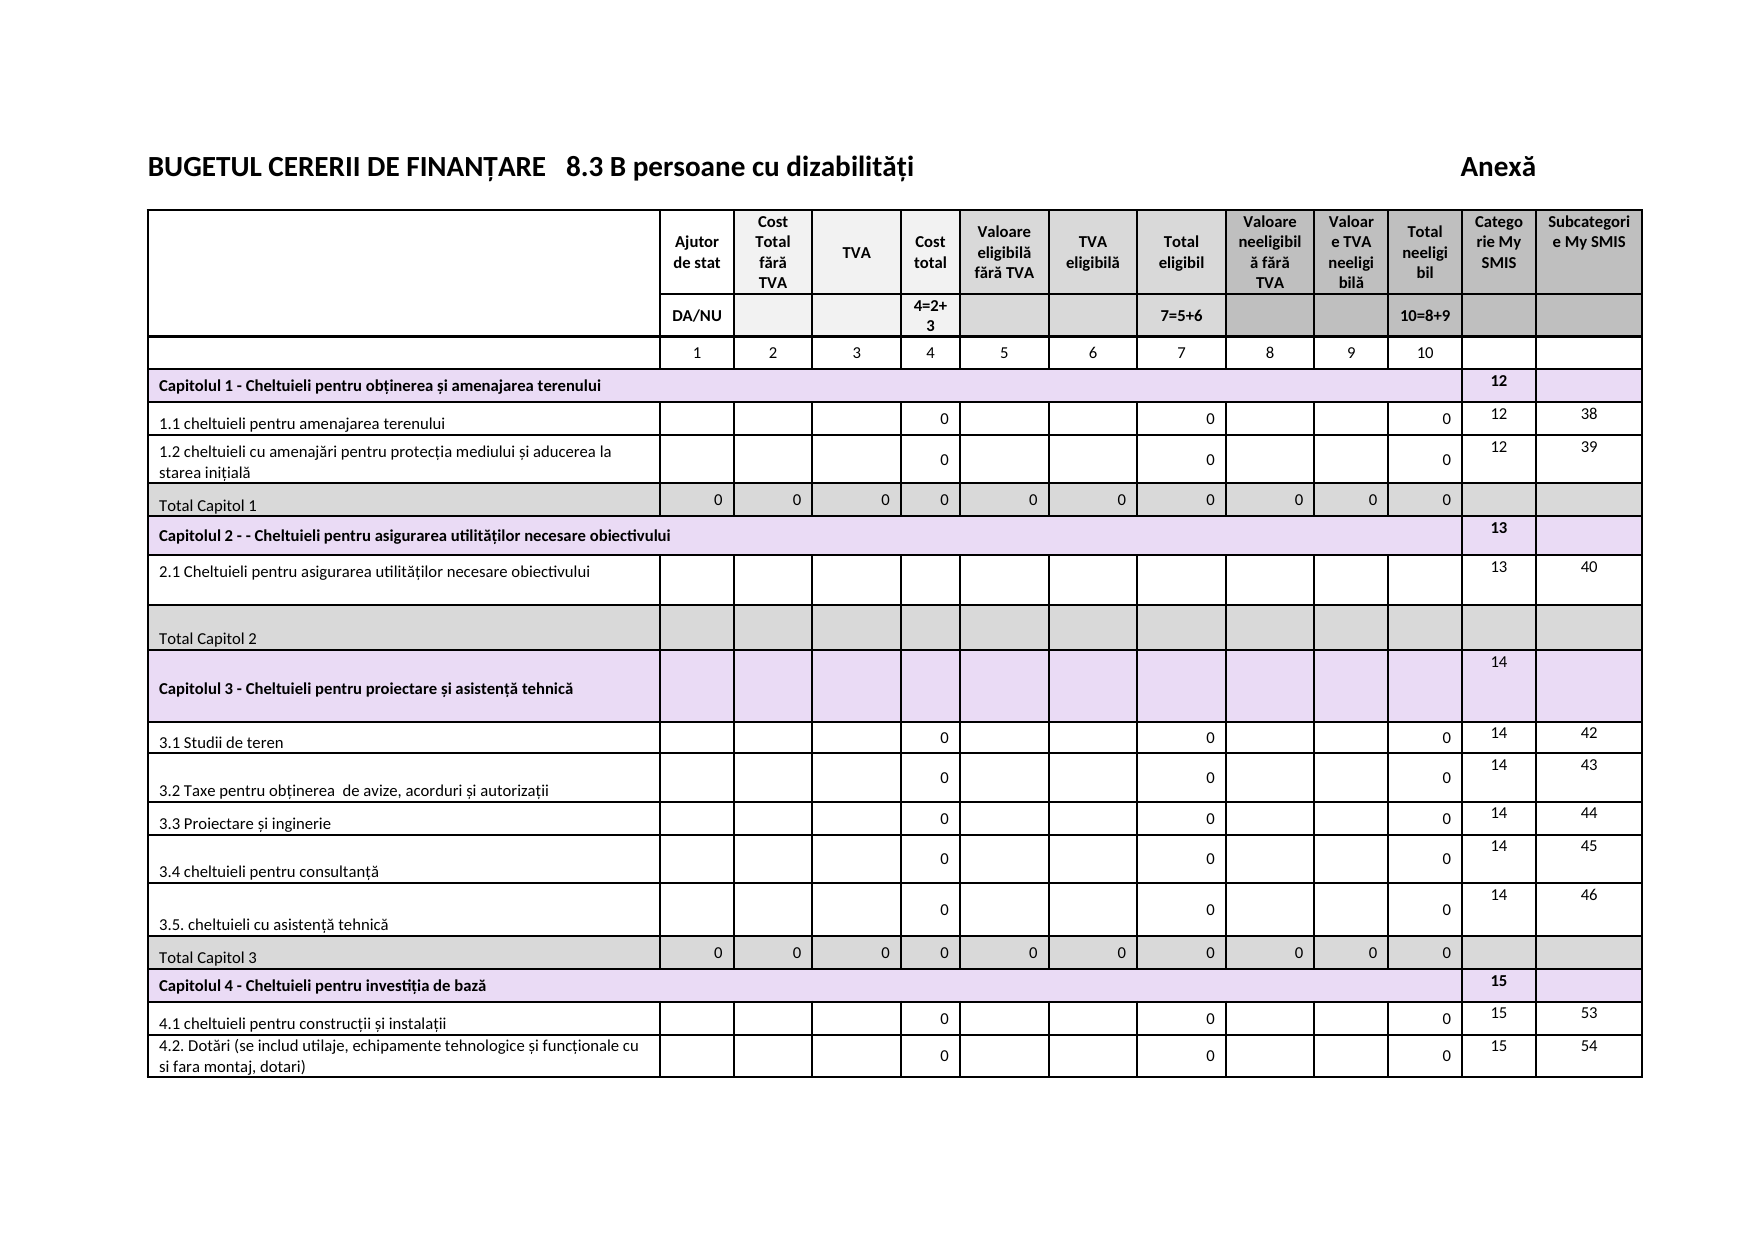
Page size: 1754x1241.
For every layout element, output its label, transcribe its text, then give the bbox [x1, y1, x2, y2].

table_cell [1463, 338, 1535, 368]
table_cell 0 [813, 484, 900, 515]
table_cell 7 [1138, 338, 1225, 368]
table_cell [1050, 1003, 1136, 1033]
table_cell [735, 556, 811, 603]
table_cell [735, 1003, 811, 1033]
table_cell 0 [1138, 803, 1225, 833]
table_cell 0 [961, 484, 1048, 515]
table_cell [961, 556, 1048, 603]
table_header Total neeligibil [1389, 211, 1461, 293]
table_cell [902, 606, 959, 649]
table_cell [1050, 803, 1136, 833]
table_header Ajutor de stat [661, 211, 733, 293]
table_cell 0 [902, 754, 959, 801]
table_cell [661, 884, 733, 935]
table_cell 54 [1537, 1036, 1641, 1076]
table_cell [1315, 754, 1387, 801]
table_cell 0 [1138, 836, 1225, 882]
table_cell 0 [902, 436, 959, 482]
table_cell [1050, 295, 1136, 335]
table_header Cost total [902, 211, 959, 293]
table_cell [813, 754, 900, 801]
table_cell 12 [1463, 436, 1535, 482]
table_cell 14 [1463, 836, 1535, 882]
table_cell 1.1 cheltuieli pentru amenajarea terenului [149, 403, 659, 434]
table_cell [1138, 651, 1225, 721]
table_cell 45 [1537, 836, 1641, 882]
table_cell 14 [1463, 754, 1535, 801]
table_cell [735, 436, 811, 482]
table_cell 0 [902, 836, 959, 882]
table_cell 15 [1463, 1003, 1535, 1033]
table_cell 10=8+9 [1389, 295, 1461, 335]
table_cell [661, 836, 733, 882]
table_header Total eligibil [1138, 211, 1225, 293]
table_cell [1463, 484, 1535, 515]
table_header Valoare eligibilă fără TVA [961, 211, 1048, 293]
table_cell [1050, 723, 1136, 752]
table_cell 0 [1138, 1036, 1225, 1076]
table_cell 1 [661, 338, 733, 368]
table_cell 0 [902, 723, 959, 752]
table_cell [661, 606, 733, 649]
table_cell [1227, 651, 1313, 721]
table_cell [902, 556, 959, 603]
table_cell [1050, 754, 1136, 801]
table_cell [1537, 517, 1641, 554]
table_cell [1315, 884, 1387, 935]
table_cell 3 [813, 338, 900, 368]
table_cell 0 [902, 937, 959, 968]
table_cell 0 [1138, 937, 1225, 968]
table_cell 13 [1463, 517, 1535, 554]
table_cell [1315, 436, 1387, 482]
table_cell [661, 803, 733, 833]
table_cell [1227, 436, 1313, 482]
table_cell [813, 803, 900, 833]
table_cell [1537, 338, 1641, 368]
table_cell [735, 836, 811, 882]
table_cell 5 [961, 338, 1048, 368]
table_cell 0 [1389, 436, 1461, 482]
table_cell 0 [961, 937, 1048, 968]
table_cell [1050, 651, 1136, 721]
table_cell [813, 606, 900, 649]
table_cell [1050, 836, 1136, 882]
table_cell 0 [1138, 436, 1225, 482]
table_cell [1315, 1003, 1387, 1033]
table_cell [735, 295, 811, 335]
table_cell [961, 884, 1048, 935]
table_cell 7=5+6 [1138, 295, 1225, 335]
table_cell [1315, 651, 1387, 721]
table_cell 12 [1463, 370, 1535, 401]
table_cell 3.5. cheltuieli cu asistență tehnică [149, 884, 659, 935]
table_cell 0 [1389, 1003, 1461, 1033]
table_cell 46 [1537, 884, 1641, 935]
table_cell [1227, 1003, 1313, 1033]
table_cell [1227, 884, 1313, 935]
table_cell 0 [1050, 937, 1136, 968]
table_cell 0 [902, 884, 959, 935]
table_cell 8 [1227, 338, 1313, 368]
table_cell [961, 723, 1048, 752]
table_cell [813, 723, 900, 752]
table_cell [813, 295, 900, 335]
table_cell 0 [1389, 484, 1461, 515]
table_cell 0 [735, 484, 811, 515]
table_cell [735, 723, 811, 752]
table_cell 0 [902, 484, 959, 515]
table_cell [1315, 1036, 1387, 1076]
table_cell 0 [661, 937, 733, 968]
table_cell [735, 803, 811, 833]
table_cell 0 [813, 937, 900, 968]
table_cell 14 [1463, 884, 1535, 935]
table_cell [1227, 295, 1313, 335]
table_cell 0 [1138, 723, 1225, 752]
table_cell [1537, 606, 1641, 649]
table_cell [1050, 403, 1136, 434]
table_cell [1537, 970, 1641, 1001]
table_cell 4.1 cheltuieli pentru construcții și instalații [149, 1003, 659, 1033]
table_cell [735, 606, 811, 649]
table_cell 0 [1315, 937, 1387, 968]
table_cell Capitolul 3 - Cheltuieli pentru proiectare și asistență tehnică [149, 651, 659, 721]
table_cell 9 [1315, 338, 1387, 368]
table_cell [1227, 556, 1313, 603]
table_cell [1537, 484, 1641, 515]
table_cell [961, 754, 1048, 801]
table_cell [1227, 403, 1313, 434]
table_header Subcategorie My SMIS [1537, 211, 1641, 293]
table_cell [661, 403, 733, 434]
table_cell 40 [1537, 556, 1641, 603]
table_cell [1315, 803, 1387, 833]
table_cell 0 [1227, 484, 1313, 515]
table_cell 0 [1138, 754, 1225, 801]
text BUGETUL CERERII DE FINANȚARE 8.3 B persoane cu dizabilități Anexă [148, 148, 1606, 183]
table_cell [961, 1003, 1048, 1033]
table_cell Capitolul 2 - - Cheltuieli pentru asigurarea utilităților necesare obiectivului [149, 517, 1461, 554]
table_cell Capitolul 4 - Cheltuieli pentru investiția de bază [149, 970, 1461, 1001]
table_cell [961, 803, 1048, 833]
table_cell DA/NU [661, 295, 733, 335]
table_cell [1463, 295, 1535, 335]
table_cell 53 [1537, 1003, 1641, 1033]
table_cell 10 [1389, 338, 1461, 368]
table_cell 0 [661, 484, 733, 515]
table_cell [1050, 436, 1136, 482]
table_cell [961, 1036, 1048, 1076]
table_header TVA eligibilă [1050, 211, 1136, 293]
table_cell [661, 754, 733, 801]
table_cell [1227, 1036, 1313, 1076]
table_cell [1463, 606, 1535, 649]
table_cell [813, 403, 900, 434]
table_cell 0 [1389, 937, 1461, 968]
table_cell 4=2+3 [902, 295, 959, 335]
table_cell 0 [735, 937, 811, 968]
table_cell [1315, 606, 1387, 649]
table_cell 4.2. Dotări (se includ utilaje, echipamente tehnologice şi funcţionale cu si fara montaj, dotari) [149, 1036, 659, 1076]
table_cell Total Capitol 1 [149, 484, 659, 515]
table_cell [661, 556, 733, 603]
table_cell [1227, 754, 1313, 801]
table_cell 13 [1463, 556, 1535, 603]
table_cell Total Capitol 2 [149, 606, 659, 649]
table_cell 42 [1537, 723, 1641, 752]
table_cell 38 [1537, 403, 1641, 434]
table_cell [1537, 937, 1641, 968]
table_cell [1227, 803, 1313, 833]
table_cell [902, 651, 959, 721]
table_cell [735, 1036, 811, 1076]
table_cell 3.4 cheltuieli pentru consultanță [149, 836, 659, 882]
table_cell 0 [1389, 836, 1461, 882]
table_cell [1315, 556, 1387, 603]
table_cell Capitolul 1 - Cheltuieli pentru obținerea și amenajarea terenului [149, 370, 1461, 401]
table_header Categorie My SMIS [1463, 211, 1535, 293]
table_cell 0 [1138, 1003, 1225, 1033]
table_cell 0 [1389, 884, 1461, 935]
table_cell 0 [1227, 937, 1313, 968]
table_cell 2 [735, 338, 811, 368]
table_cell 43 [1537, 754, 1641, 801]
table_cell 0 [1389, 1036, 1461, 1076]
table_cell 0 [902, 803, 959, 833]
table_cell 0 [1389, 754, 1461, 801]
table_cell [1463, 937, 1535, 968]
table_cell [1050, 606, 1136, 649]
table_cell [1315, 295, 1387, 335]
table_cell [1227, 606, 1313, 649]
table_cell [661, 1036, 733, 1076]
table_header Valoare neeligibilă fără TVA [1227, 211, 1313, 293]
table_cell 0 [902, 1036, 959, 1076]
table_cell 14 [1463, 803, 1535, 833]
table_cell [813, 1003, 900, 1033]
table_cell [1227, 723, 1313, 752]
table_cell [961, 436, 1048, 482]
table_cell [961, 836, 1048, 882]
table_cell 0 [1050, 484, 1136, 515]
table_cell [1050, 1036, 1136, 1076]
table_cell [735, 651, 811, 721]
table_cell 3.2 Taxe pentru obținerea de avize, acorduri și autorizații [149, 754, 659, 801]
table_cell [813, 436, 900, 482]
table_cell [813, 651, 900, 721]
table_header Cost Total fără TVA [735, 211, 811, 293]
table_cell 4 [902, 338, 959, 368]
table_cell 14 [1463, 723, 1535, 752]
table_cell [961, 403, 1048, 434]
table_cell 6 [1050, 338, 1136, 368]
table_cell [1389, 556, 1461, 603]
table_cell 0 [1138, 403, 1225, 434]
table_cell [1227, 836, 1313, 882]
table_cell 15 [1463, 970, 1535, 1001]
table_cell [1315, 403, 1387, 434]
table_cell [813, 884, 900, 935]
table_cell 12 [1463, 403, 1535, 434]
table_cell Total Capitol 3 [149, 937, 659, 968]
table_cell 14 [1463, 651, 1535, 721]
table_cell [1537, 370, 1641, 401]
table_cell [1050, 556, 1136, 603]
table_cell 39 [1537, 436, 1641, 482]
table_cell 15 [1463, 1036, 1535, 1076]
table_cell 0 [1389, 723, 1461, 752]
table_cell [961, 651, 1048, 721]
table_cell 0 [1138, 484, 1225, 515]
table_cell [813, 556, 900, 603]
table_cell 3.1 Studii de teren [149, 723, 659, 752]
table_header [149, 211, 659, 335]
table_cell [1537, 295, 1641, 335]
table_cell [1315, 836, 1387, 882]
table_cell 0 [902, 1003, 959, 1033]
table_cell [1389, 651, 1461, 721]
table_cell 2.1 Cheltuieli pentru asigurarea utilităților necesare obiectivului [149, 556, 659, 603]
table_cell 1.2 cheltuieli cu amenajări pentru protecţia mediului şi aducerea la starea iniţială [149, 436, 659, 482]
table_cell [735, 403, 811, 434]
table_cell 3.3 Proiectare și inginerie [149, 803, 659, 833]
table_cell [813, 1036, 900, 1076]
table_cell [961, 606, 1048, 649]
table_cell 0 [1389, 403, 1461, 434]
table_cell [1138, 606, 1225, 649]
table_cell 0 [1138, 884, 1225, 935]
table_cell [661, 1003, 733, 1033]
table_cell 0 [902, 403, 959, 434]
table_cell [1389, 606, 1461, 649]
table_cell [661, 723, 733, 752]
table_cell 0 [1315, 484, 1387, 515]
table_cell [149, 338, 659, 368]
table_header TVA [813, 211, 900, 293]
table_cell [735, 754, 811, 801]
table_cell [1050, 884, 1136, 935]
table_cell 0 [1389, 803, 1461, 833]
table_cell [735, 884, 811, 935]
table_cell [961, 295, 1048, 335]
table_cell [1315, 723, 1387, 752]
table_cell [661, 436, 733, 482]
table_cell [1138, 556, 1225, 603]
table_cell [661, 651, 733, 721]
table_cell [813, 836, 900, 882]
table_cell 44 [1537, 803, 1641, 833]
table_header Valoare TVA neeligibilă [1315, 211, 1387, 293]
table_cell [1537, 651, 1641, 721]
